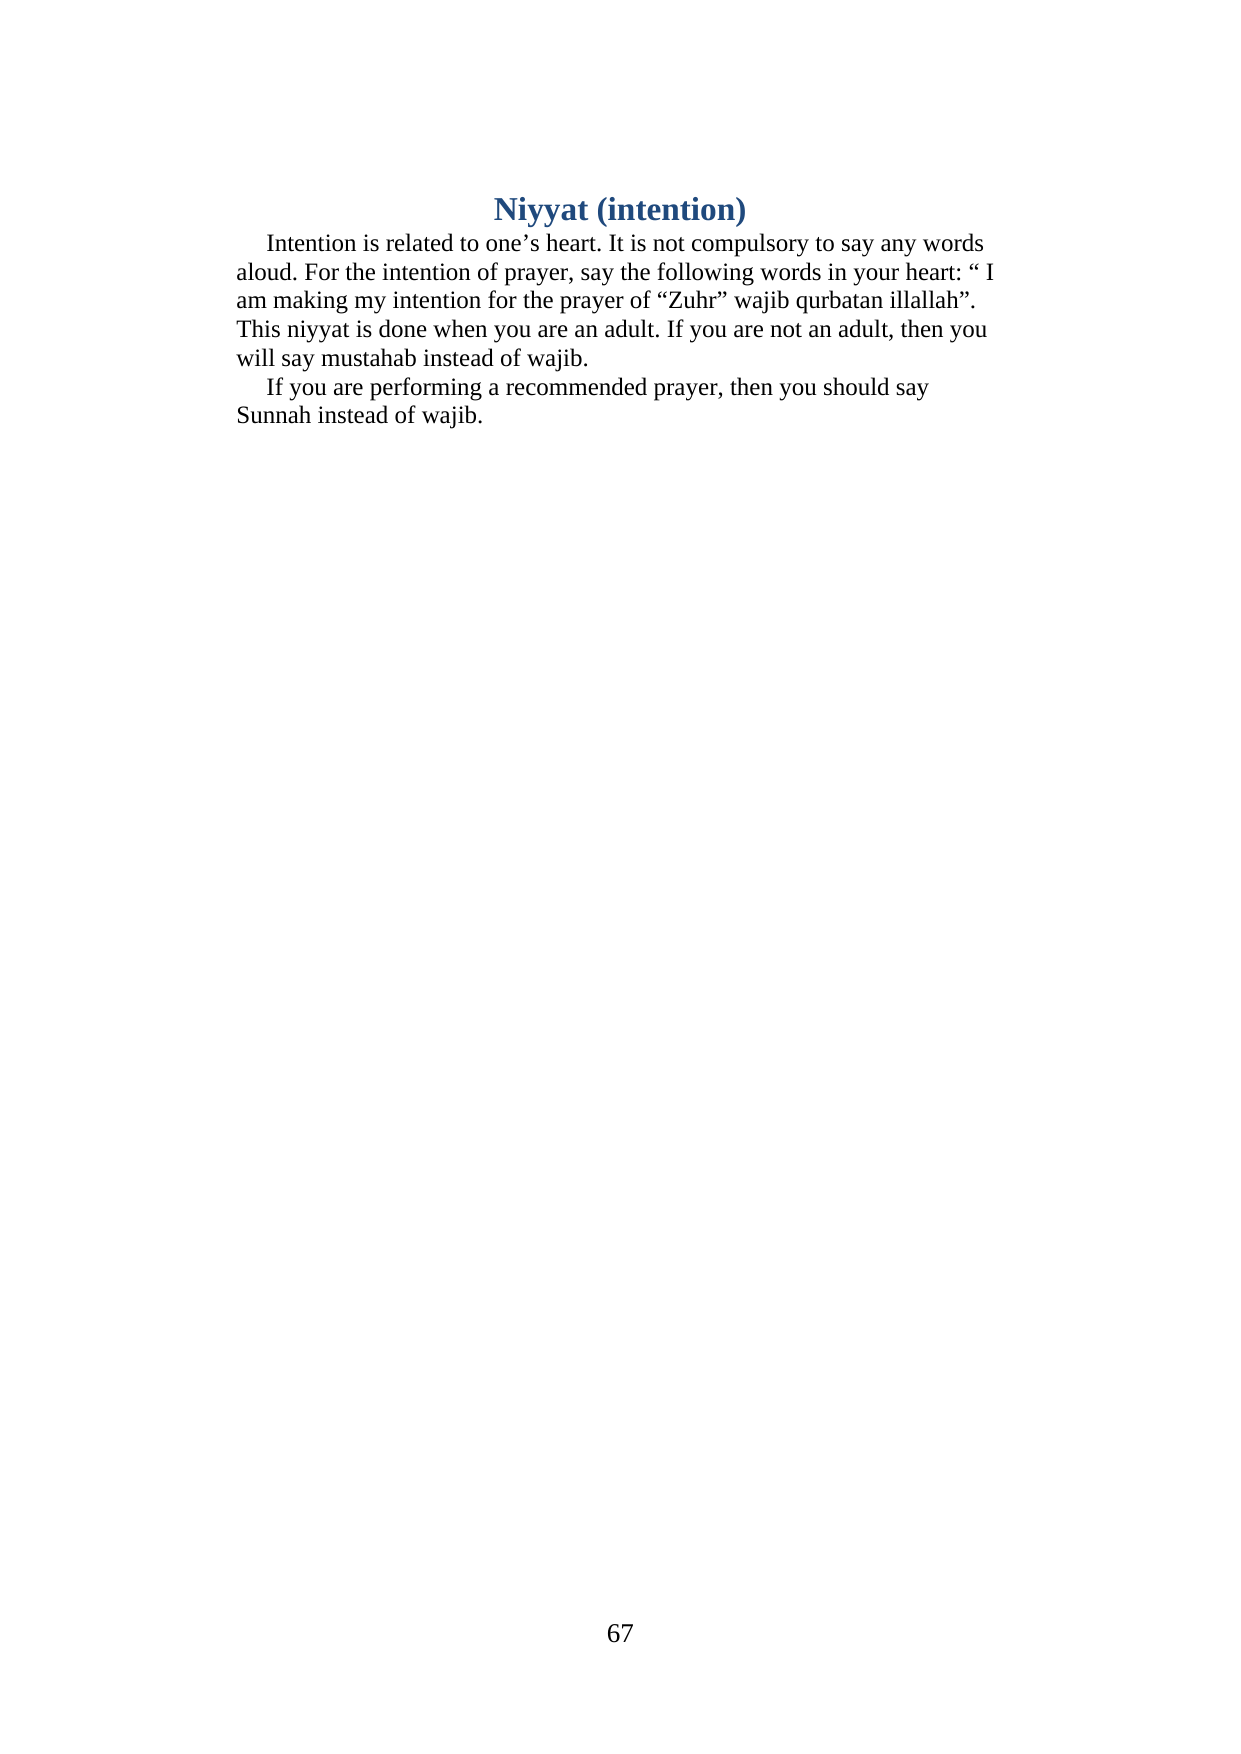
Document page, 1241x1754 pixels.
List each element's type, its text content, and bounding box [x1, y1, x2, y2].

subtitle Niyyat (intention) [236, 190, 1004, 228]
text If you are performing a recommended prayer, then you should say Sunnah instead of wajib. [236, 372, 1004, 429]
text Intention is related to one’s heart. It is not compulsory to say any words aloud. For the intention of prayer, say the following words in your heart: “ I am making my intention for the prayer of “Zuhr” wajib qurbatan illallah”. This niyyat is done when you are an adult. If you are not an adult, then you will say mustahab instead of wajib. [236, 228, 1004, 372]
